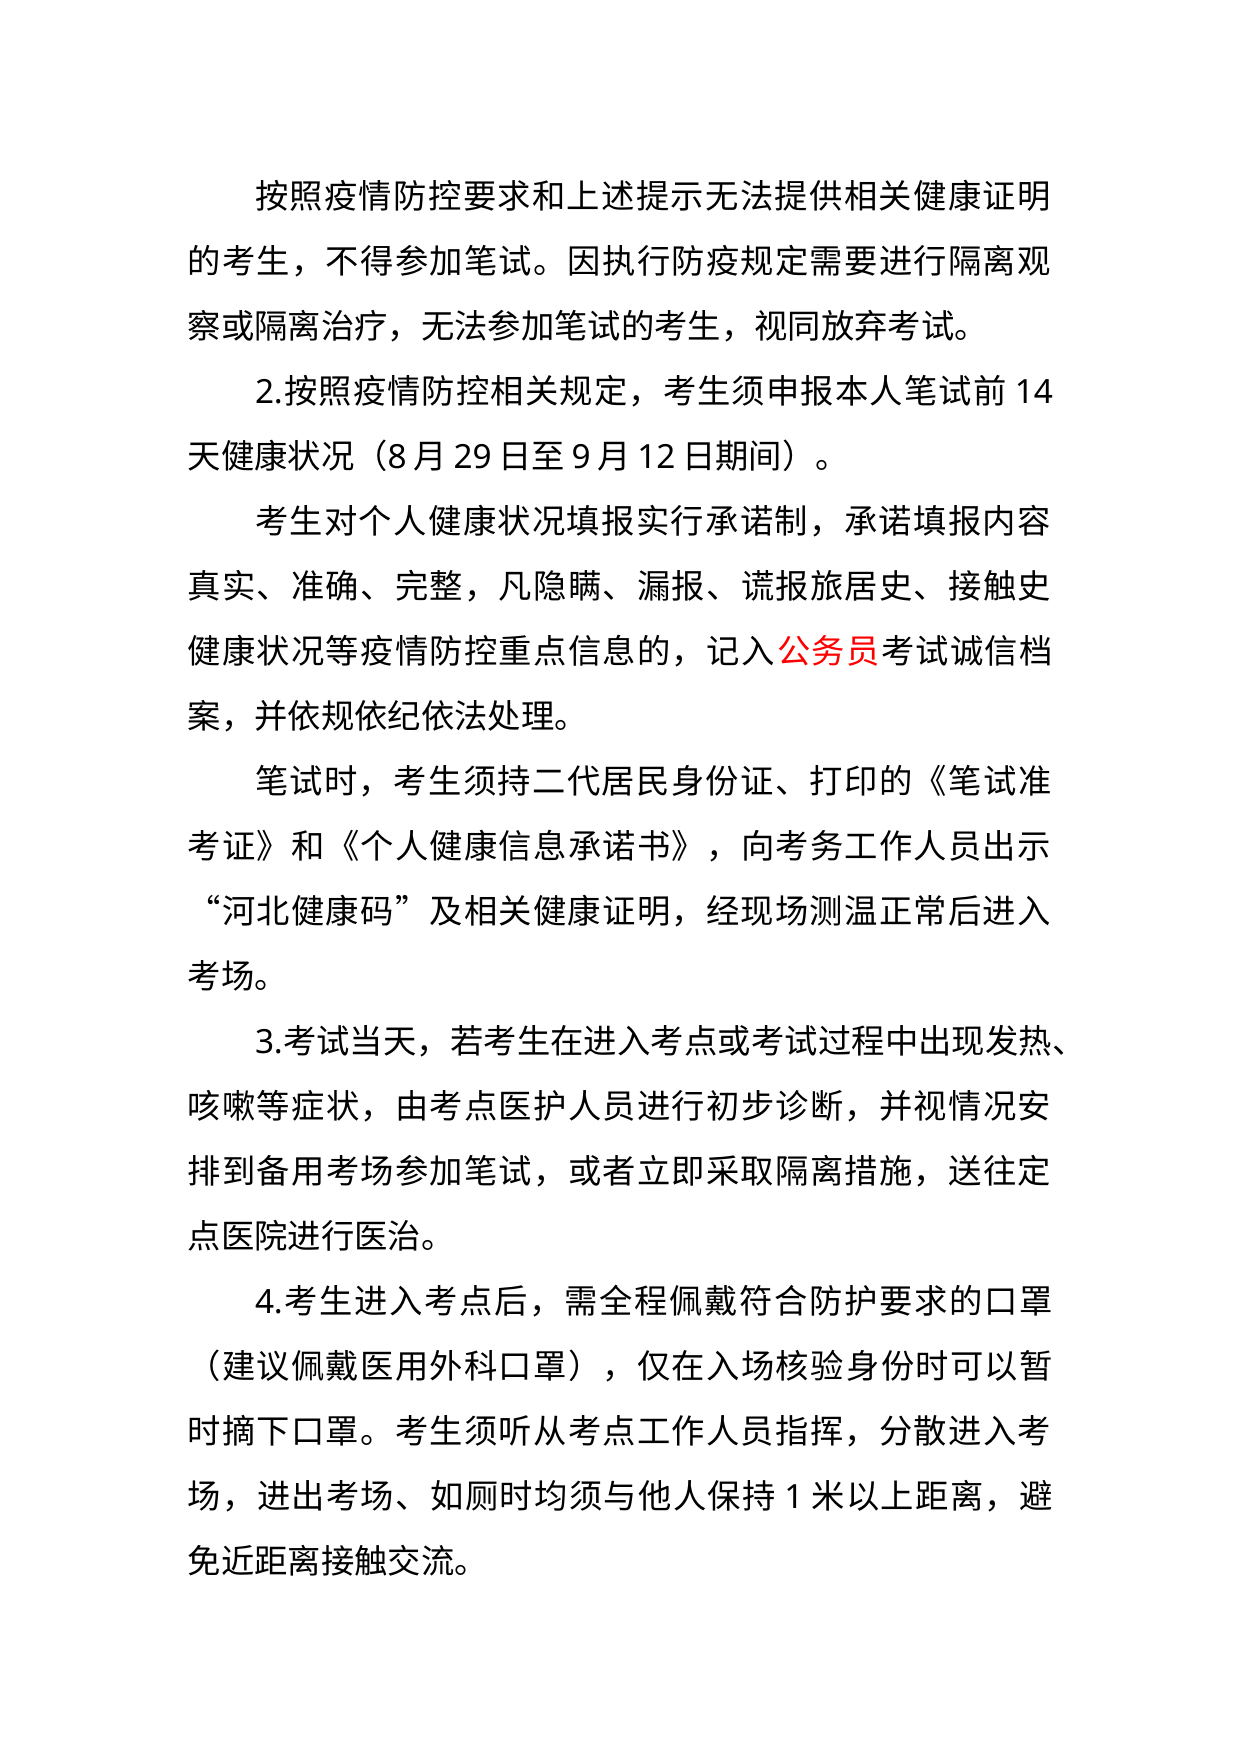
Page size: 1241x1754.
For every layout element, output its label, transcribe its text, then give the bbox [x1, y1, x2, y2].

text 2.按照疫情防控相关规定，考生须申报本人笔试前14天健康状况（8月29日至9月12日期间）。 [187, 357, 1053, 487]
text 4.考生进入考点后，需全程佩戴符合防护要求的口罩（建议佩戴医用外科口罩），仅在入场核验身份时可以暂时摘下口罩。考生须听从考点工作人员指挥，分散进入考场，进出考场、如厕时均须与他人保持1米以上距离，避免近距离接触交流。 [187, 1267, 1053, 1592]
text 按照疫情防控要求和上述提示无法提供相关健康证明的考生，不得参加笔试。因执行防疫规定需要进行隔离观察或隔离治疗，无法参加笔试的考生，视同放弃考试。 [187, 162, 1053, 357]
text 3.考试当天，若考生在进入考点或考试过程中出现发热、咳嗽等症状，由考点医护人员进行初步诊断，并视情况安排到备用考场参加笔试，或者立即采取隔离措施，送往定点医院进行医治。 [187, 1007, 1053, 1267]
text 笔试时，考生须持二代居民身份证、打印的《笔试准考证》和《个人健康信息承诺书》，向考务工作人员出示“河北健康码”及相关健康证明，经现场测温正常后进入考场。 [187, 747, 1053, 1007]
text 考生对个人健康状况填报实行承诺制，承诺填报内容真实、准确、完整，凡隐瞒、漏报、谎报旅居史、接触史、健康状况等疫情防控重点信息的，记入公务员考试诚信档案，并依规依纪依法处理。 [187, 487, 1053, 747]
